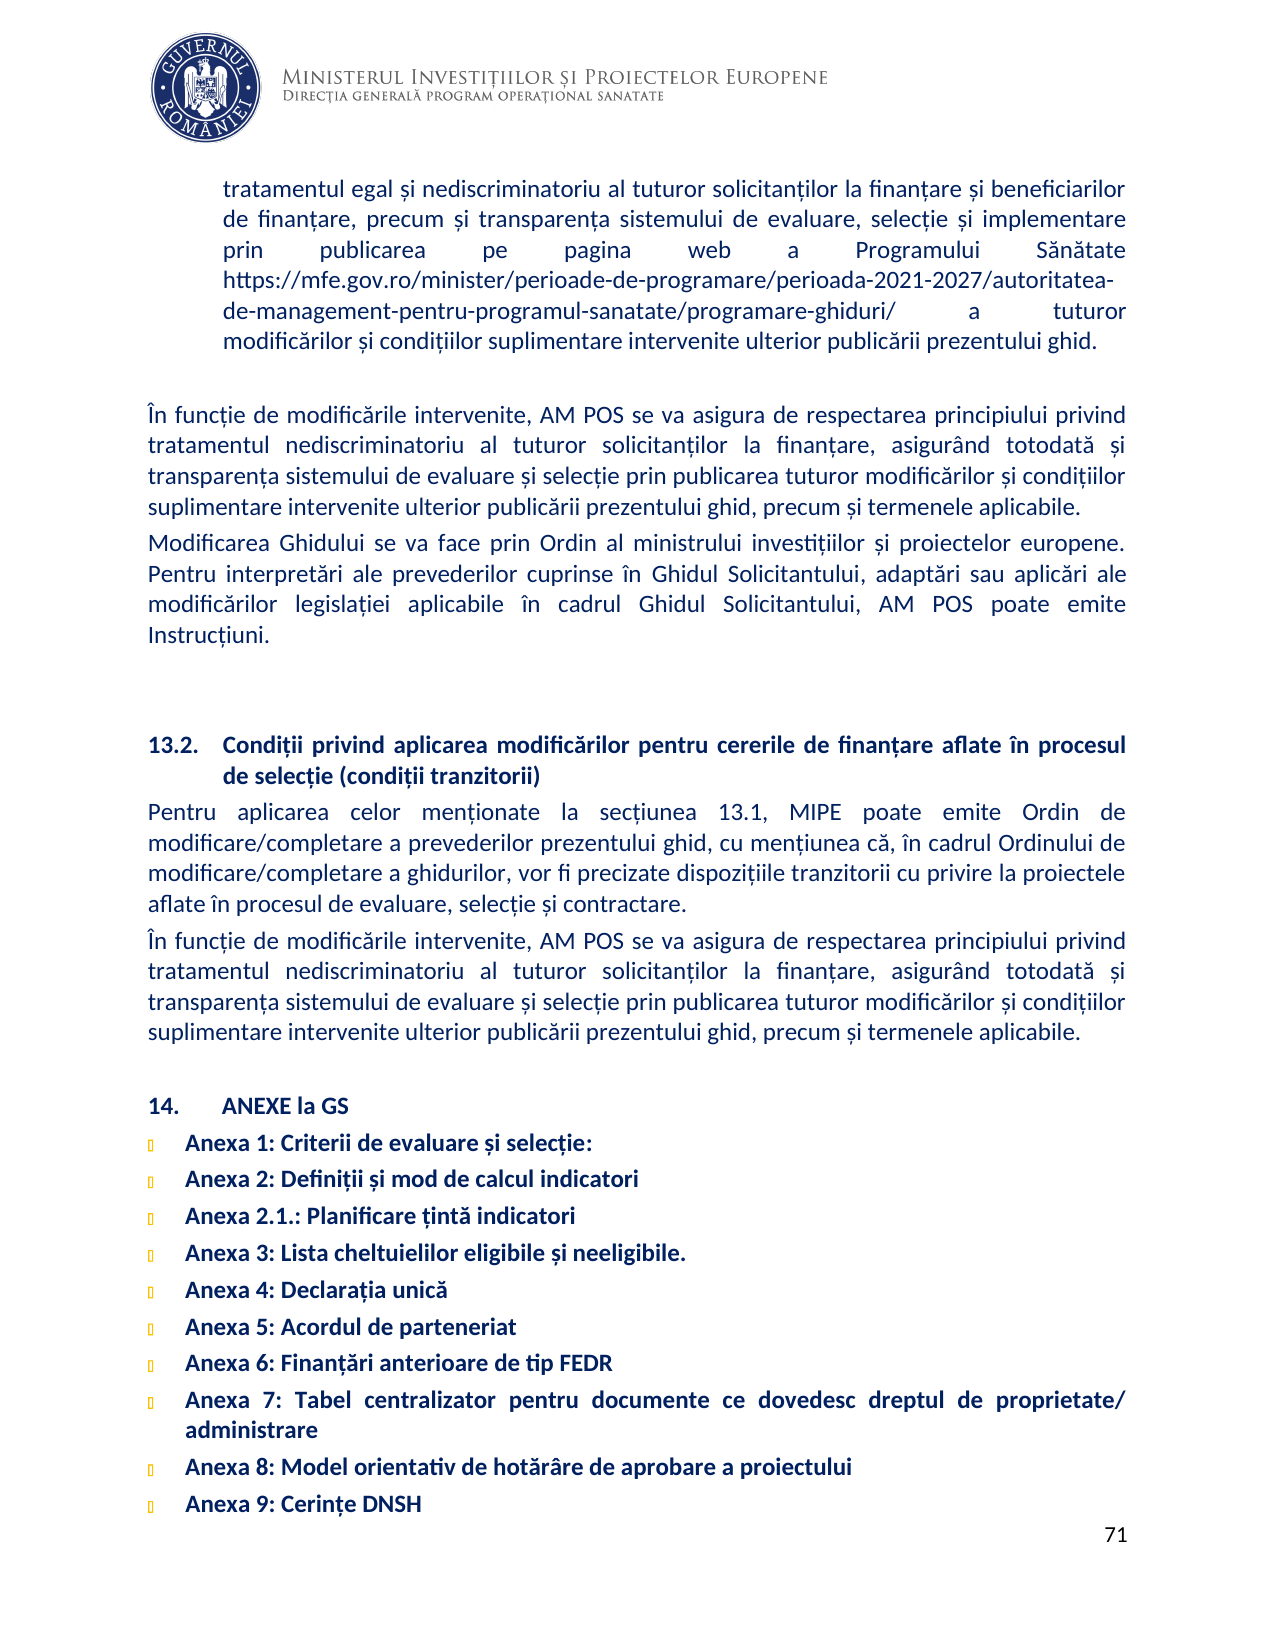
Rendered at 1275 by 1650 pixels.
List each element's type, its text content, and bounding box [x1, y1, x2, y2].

list Anexa 6: Finanțări anterioare de tip FEDR [148, 1347, 1127, 1378]
picture [147, 29, 852, 145]
list Anexa 3: Lista cheltuielilor eligibile și neeligibile. [148, 1237, 1127, 1268]
text În funcție de modificările intervenite, AM POS se va asigura de respectarea principiului privind tratamentul nediscriminatoriu al tuturor solicitanților la finanțare, asigurând totodată și transparența sistemului de evaluare și selecție prin publicarea tuturor modificărilor și condițiilor suplimentare intervenite ulterior publicării prezentului ghid, precum și termenele aplicabile. [148, 925, 1127, 1047]
list Anexa 2.1.: Planificare țintă indicatori [148, 1200, 1127, 1231]
text Modificarea Ghidului se va face prin Ordin al ministrului investițiilor și proiectelor europene. Pentru interpretări ale prevederilor cuprinse în Ghidul Solicitantului, adaptări sau aplicări ale modificărilor legislației aplicabile în cadrul Ghidul Solicitantului, AM POS poate emite Instrucțiuni. [148, 527, 1127, 649]
list ANEXE la GS [148, 1090, 1127, 1121]
list Anexa 7: Tabel centralizator pentru documente ce dovedesc dreptul de proprietate/ administrare [148, 1384, 1127, 1445]
list Anexa 1: Criterii de evaluare și selecție: [148, 1127, 1127, 1157]
list Condiții privind aplicarea modificărilor pentru cererile de finanțare aflate în procesul de selecție (condiții tranzitorii) [148, 729, 1127, 790]
text Pentru aplicarea celor menționate la secțiunea 13.1, MIPE poate emite Ordin de modificare/completare a prevederilor prezentului ghid, cu mențiunea că, în cadrul Ordinului de modificare/completare a ghidurilor, vor fi precizate dispozițiile tranzitorii cu privire la proiectele aflate în procesul de evaluare, selecție și contractare. [148, 797, 1127, 919]
list Anexa 2: Definiții și mod de calcul indicatori [148, 1163, 1127, 1194]
list Anexa 8: Model orientativ de hotărâre de aprobare a proiectului [148, 1451, 1127, 1482]
list Anexa 5: Acordul de parteneriat [148, 1311, 1127, 1341]
list Anexa 9: Cerințe DNSH [148, 1488, 1127, 1519]
list Anexa 4: Declarația unică [148, 1274, 1127, 1304]
text În funcție de modificările intervenite, AM POS se va asigura de respectarea principiului privind tratamentul nediscriminatoriu al tuturor solicitanților la finanțare, asigurând totodată și transparența sistemului de evaluare și selecție prin publicarea tuturor modificărilor și condițiilor suplimentare intervenite ulterior publicării prezentului ghid, precum și termenele aplicabile. [148, 399, 1127, 521]
